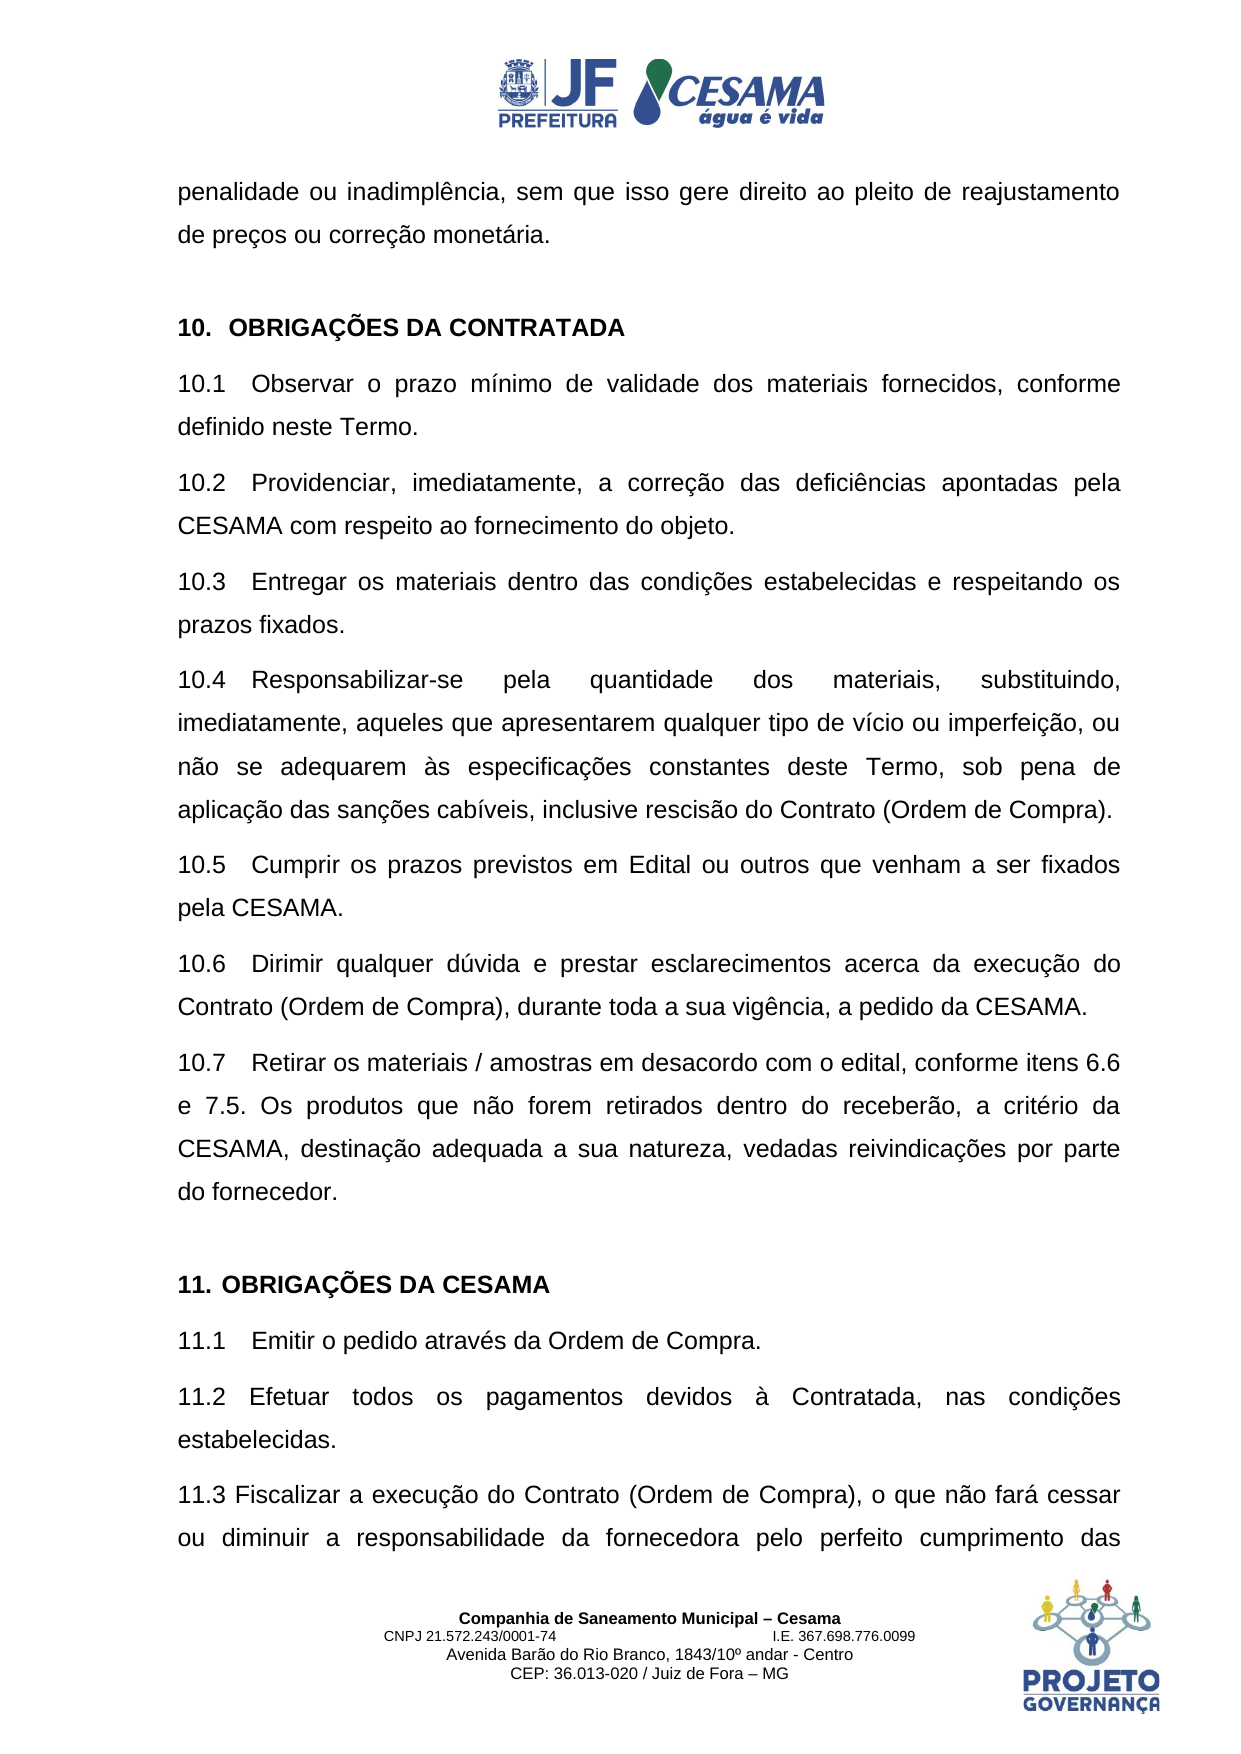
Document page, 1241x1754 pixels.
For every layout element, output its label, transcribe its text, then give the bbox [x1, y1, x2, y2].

list Emitir o pedido através da Ordem de Compra. [177, 1326, 1122, 1355]
text 10.1 Observar o prazo mínimo de validade dos materiais fornecidos, conforme definido neste Termo. [177, 369, 1122, 441]
list OBRIGAÇÕES DA CESAMA [177, 1270, 1122, 1299]
text 10.7 Retirar os materiais / amostras em desacordo com o edital, conforme itens 6.6 e 7.5. Os produtos que não forem retirados dentro do receberão, a critério da CESAMA, destinação adequada a sua natureza, vedadas reivindicações por parte do fornecedor. [177, 1048, 1122, 1206]
picture [1023, 1579, 1160, 1714]
text 10.2 Providenciar, imediatamente, a correção das deficiências apontadas pela CESAMA com respeito ao fornecimento do objeto. [177, 468, 1122, 540]
text 10.6 Dirimir qualquer dúvida e prestar esclarecimentos acerca da execução do Contrato (Ordem de Compra), durante toda a sua vigência, a pedido da CESAMA. [177, 949, 1122, 1021]
text 11.2 Efetuar todos os pagamentos devidos à Contratada, nas condições estabelecidas. [177, 1382, 1122, 1453]
picture [497, 59, 825, 128]
list OBRIGAÇÕES DA CONTRATADA [177, 313, 1122, 342]
text 10.5 Cumprir os prazos previstos em Edital ou outros que venham a ser fixados pela CESAMA. [177, 850, 1122, 922]
text 10.3 Entregar os materiais dentro das condições estabelecidas e respeitando os prazos fixados. [177, 567, 1122, 638]
text 10.4 Responsabilizar-se pela quantidade dos materiais, substituindo, imediatamente, aqueles que apresentarem qualquer tipo de vício ou imperfeição, ou não se adequarem às especificações constantes deste Termo, sob pena de aplicação das sanções cabíveis, inclusive rescisão do Contrato (Ordem de Compra). [177, 665, 1122, 823]
